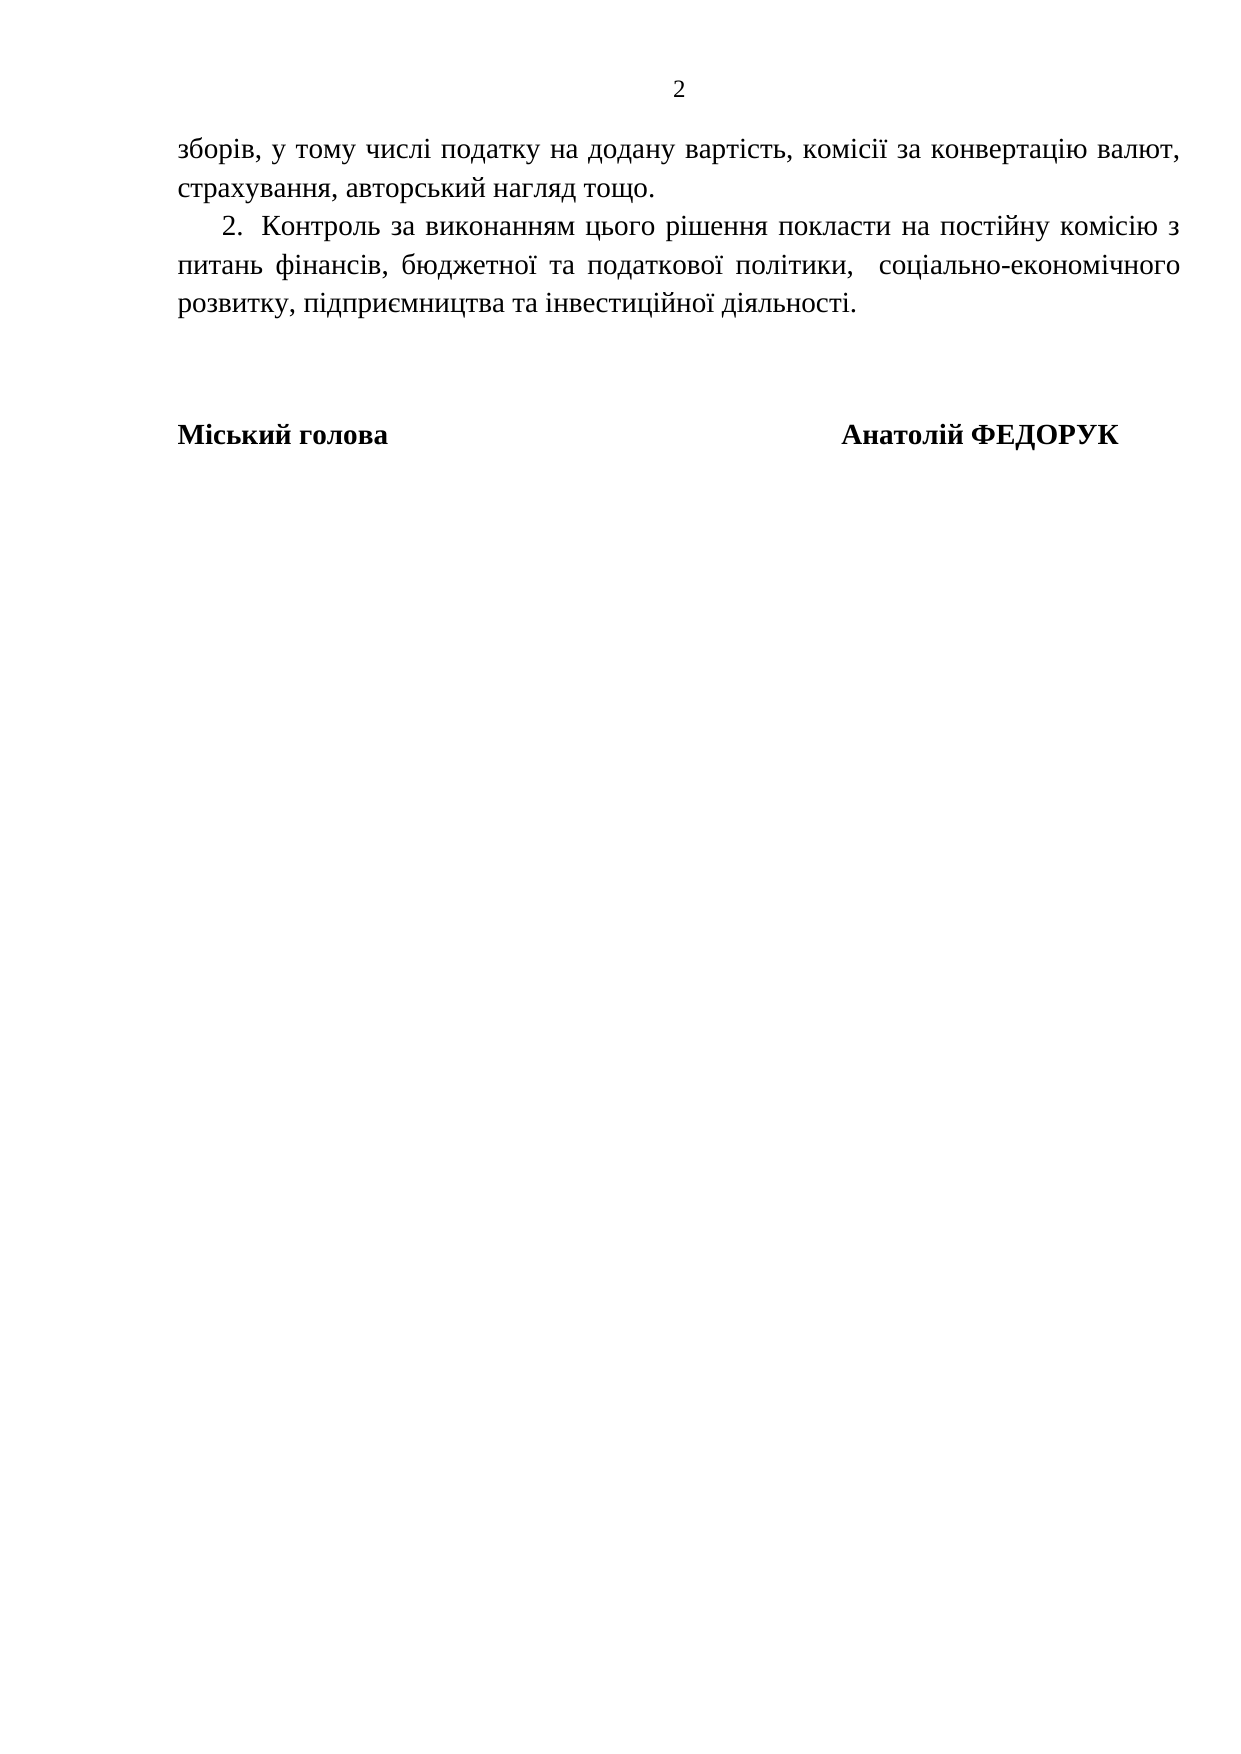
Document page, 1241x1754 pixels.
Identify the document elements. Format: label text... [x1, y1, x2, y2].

text Міський голова Анатолій ФЕДОРУК [177, 417, 1181, 451]
list Контроль за виконанням цього рішення покласти на постійну комісію з питань фінансів, бюджетної та податкової політики, соціально-економічного розвитку, підприємництва та інвестиційної діяльності. [177, 208, 1181, 319]
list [177, 131, 1181, 203]
